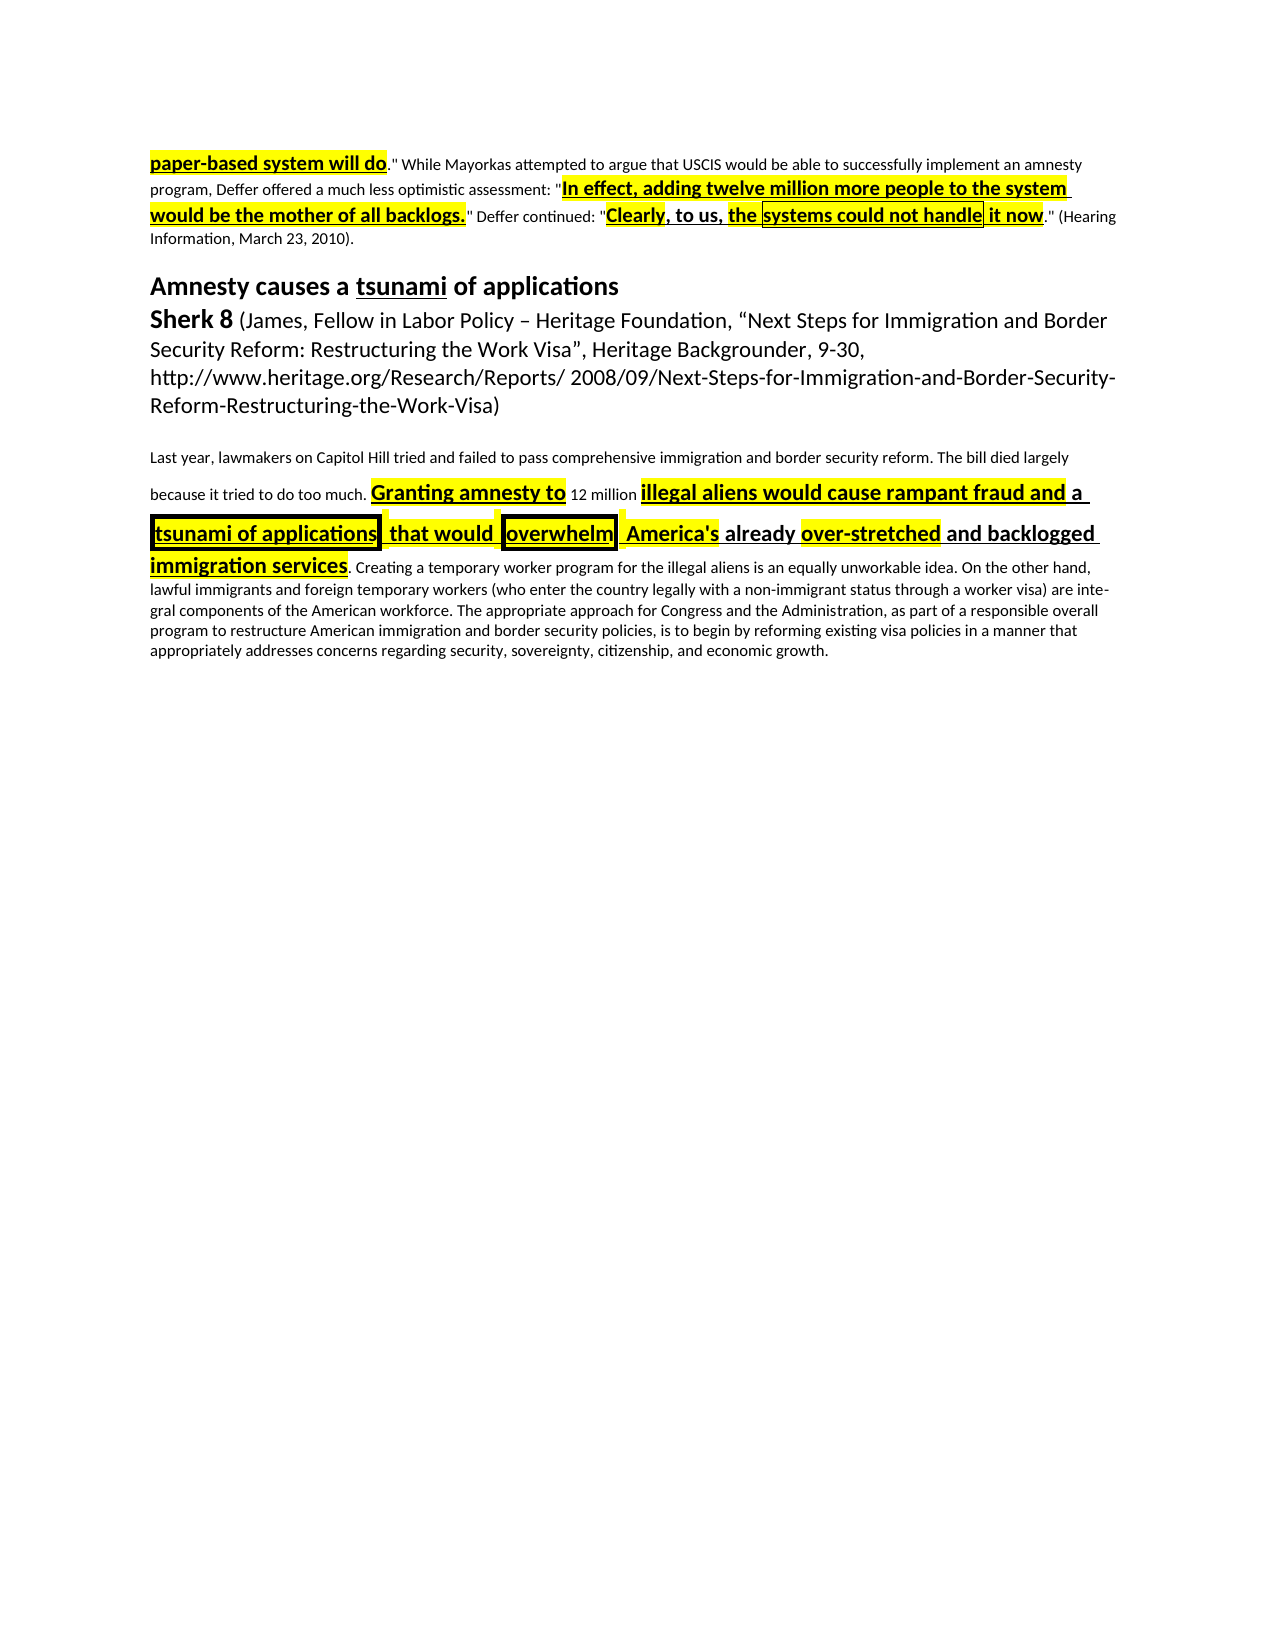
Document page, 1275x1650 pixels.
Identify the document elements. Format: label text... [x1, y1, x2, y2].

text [150, 150, 1125, 249]
text Amnesty causes a tsunami of applications [150, 269, 1125, 302]
text Sherk 8 (James, Fellow in Labor Policy – Heritage Foundation, “Next Steps for Immigration and Border Security Reform: Restructuring the Work Visa”, Heritage Backgrounder, 9-30, http://www.heritage.org/Research/Reports/ 2008/09/Next-Steps-for-Immigration-and-Border-Security-Reform-Restructuring-the-Work-Visa) [150, 302, 1125, 419]
text Last year, lawmakers on Capitol Hill tried and failed to pass comprehensive immigration and border security reform. The bill died largely because it tried to do too much. Granting amnesty to 12 million illegal aliens would cause rampant fraud and a tsunami of applications that would overwhelm America's already over-stretched and backlogged immigration services. Creating a temporary worker program for the illegal aliens is an equally unworkable idea. On the other hand, lawful immigrants and foreign temporary workers (who enter the country legally with a non-immigrant status through a worker visa) are integral components of the American workforce. The appropriate approach for Congress and the Administration, as part of a responsible overall program to restructure American immigration and border security policies, is to begin by reforming existing visa policies in a manner that appropriately addresses concerns regarding security, sovereignty, citizenship, and economic growth. [150, 448, 1125, 661]
